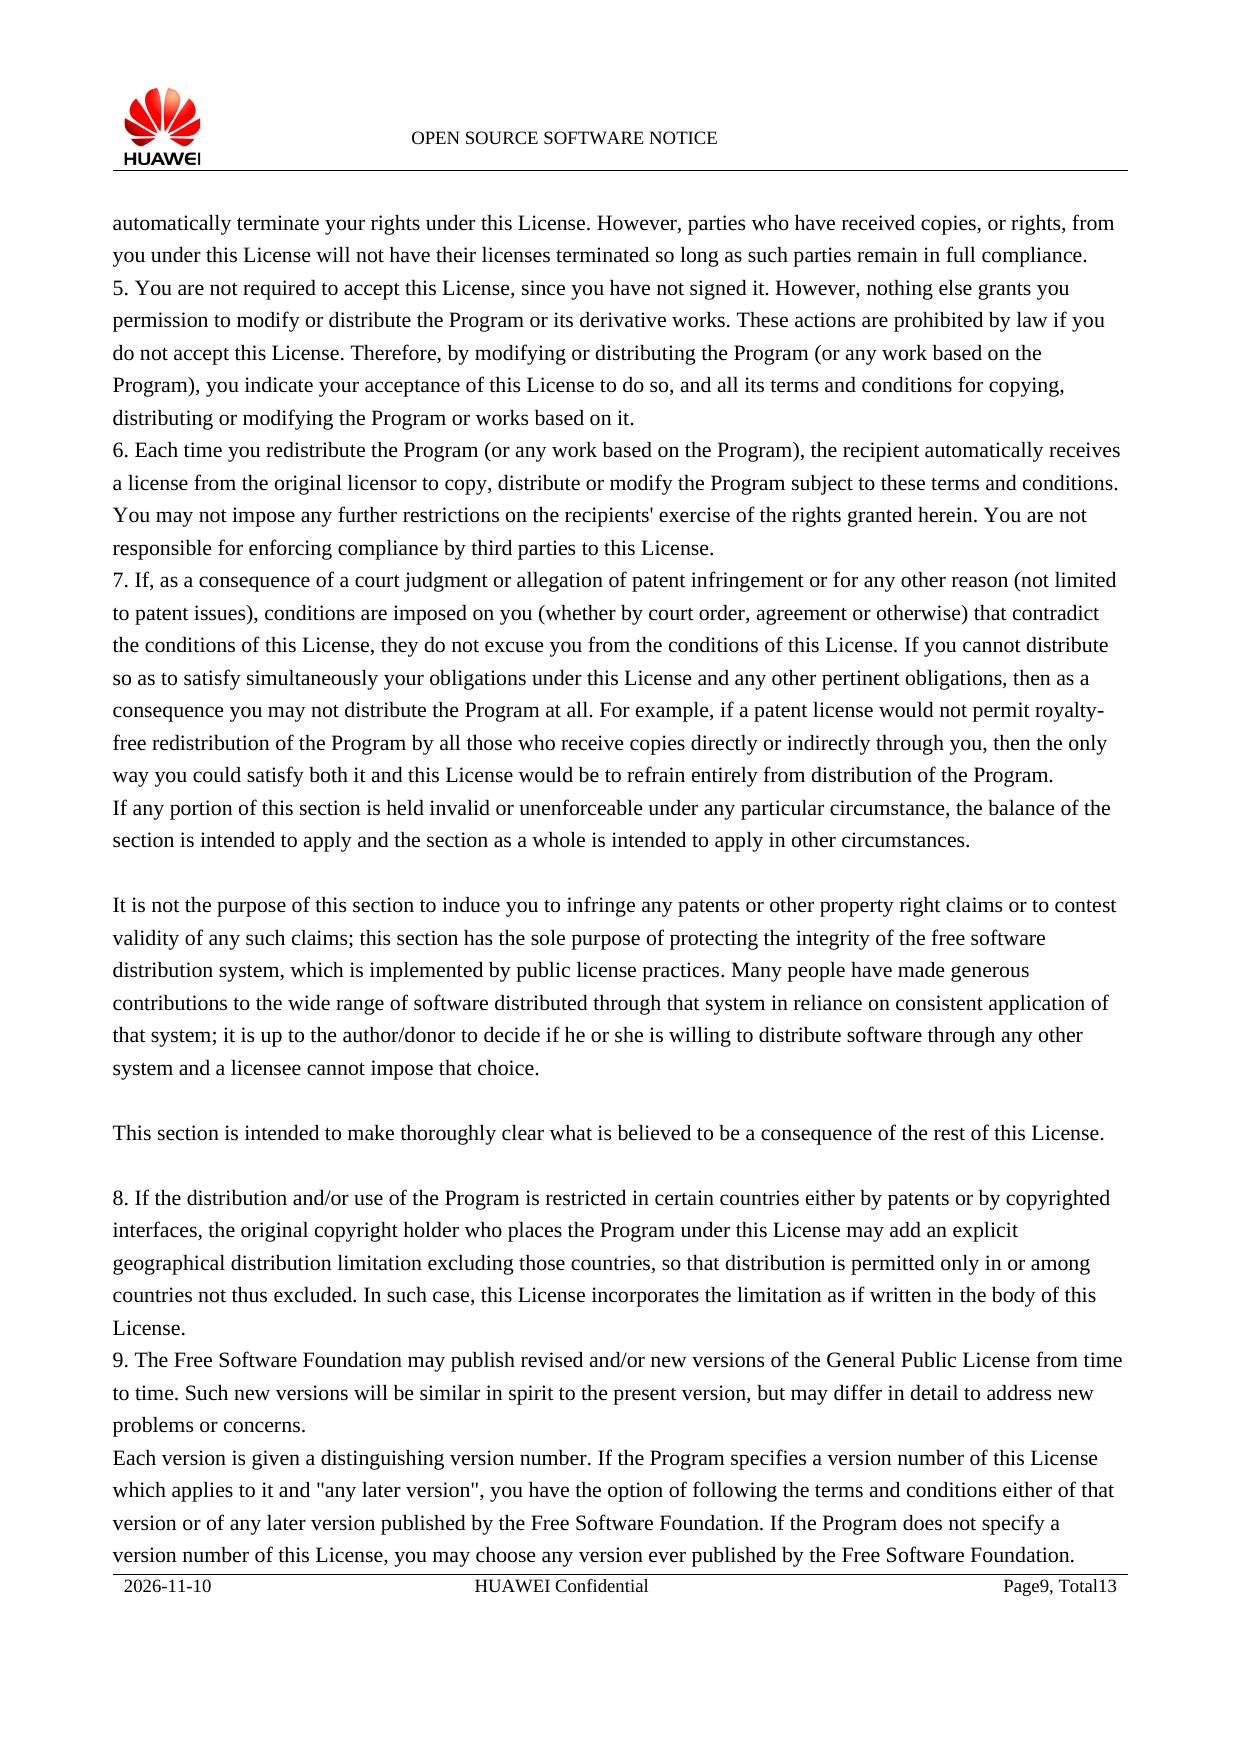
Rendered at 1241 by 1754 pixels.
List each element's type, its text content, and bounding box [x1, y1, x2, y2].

picture [124, 88, 201, 165]
